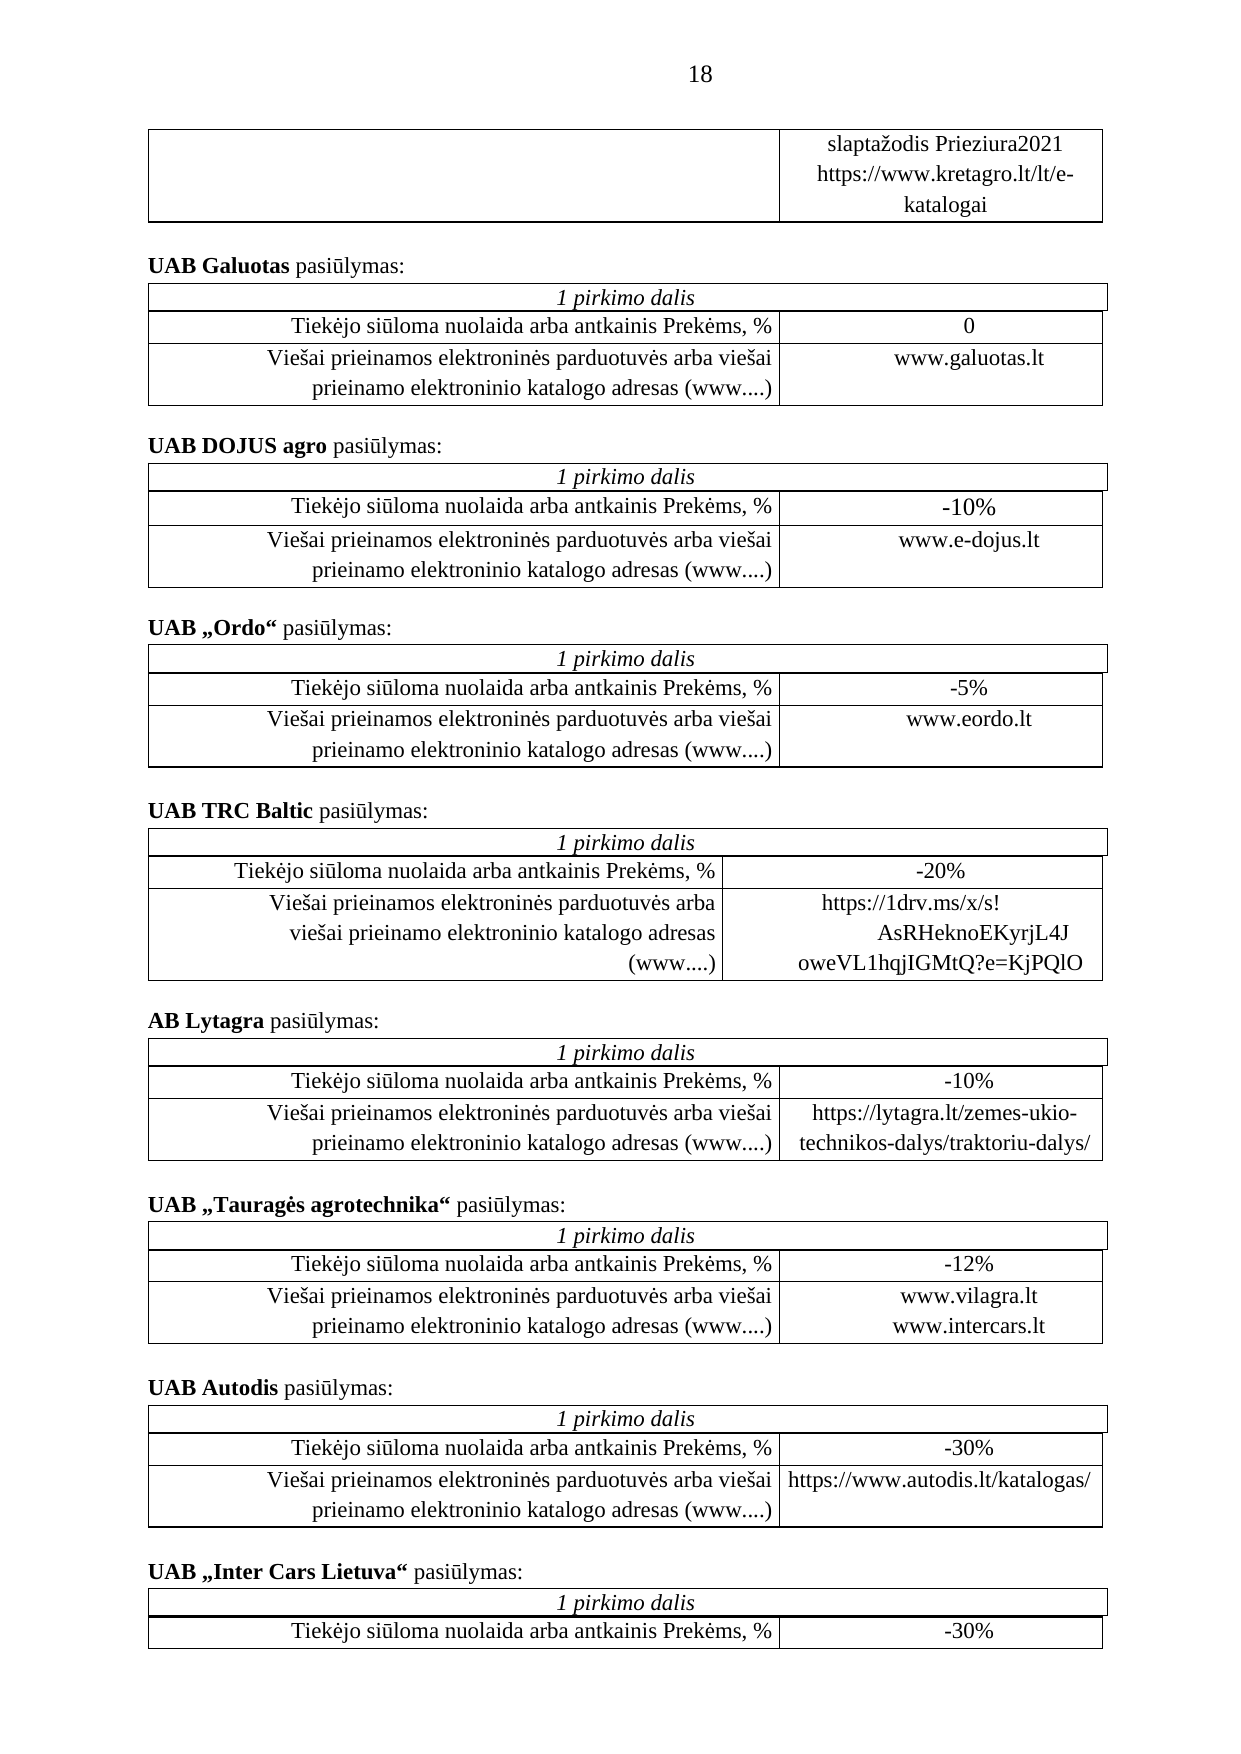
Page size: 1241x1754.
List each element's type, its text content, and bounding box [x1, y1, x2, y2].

text UAB „Inter Cars Lietuva“ pasiūlymas: [148, 1558, 1193, 1584]
table_header 0 [780, 312, 1102, 343]
table_cell https://lytagra.lt/zemes-ukio-technikos-dalys/traktoriu-dalys/ [780, 1099, 1102, 1159]
text UAB Autodis pasiūlymas: [148, 1374, 1193, 1401]
table_cell https://1drv.ms/x/s!AsRHeknoEKyrjL4J oweVL1hqjIGMtQ?e=KjPQlO [723, 889, 1102, 980]
table_cell Viešai prieinamos elektroninės parduotuvės arba viešai prieinamo elektroninio katalogo adresas (www....) [149, 1099, 779, 1159]
table_header Tiekėjo siūloma nuolaida arba antkainis Prekėms, % [149, 1251, 779, 1281]
table_header 1 pirkimo dalis [149, 464, 1107, 490]
table_cell Viešai prieinamos elektroninės parduotuvės arba viešai prieinamo elektroninio katalogo adresas (www....) [149, 344, 779, 405]
text UAB DOJUS agro pasiūlymas: [148, 432, 1193, 458]
table_header 1 pirkimo dalis [149, 829, 1107, 855]
text AB Lytagra pasiūlymas: [148, 1007, 1193, 1034]
table_header -20% [723, 857, 1102, 888]
table_header -30% [780, 1618, 1102, 1648]
table_header Tiekėjo siūloma nuolaida arba antkainis Prekėms, % [149, 857, 722, 888]
table_cell https://www.autodis.lt/katalogas/ [780, 1466, 1102, 1526]
table_header 1 pirkimo dalis [149, 1406, 1107, 1432]
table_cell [780, 130, 1102, 221]
table_header Tiekėjo siūloma nuolaida arba antkainis Prekėms, % [149, 674, 779, 704]
table_header 1 pirkimo dalis [149, 1222, 1107, 1248]
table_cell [149, 1466, 779, 1526]
table_header 1 pirkimo dalis [149, 1039, 1107, 1065]
table_header Tiekėjo siūloma nuolaida arba antkainis Prekėms, % [149, 492, 779, 525]
table_cell www.eordo.lt [780, 706, 1102, 766]
text UAB Galuotas pasiūlymas: [148, 253, 1193, 279]
table_cell www.e-dojus.lt [780, 526, 1102, 587]
table_header Tiekėjo siūloma nuolaida arba antkainis Prekėms, % [149, 1434, 779, 1464]
text UAB „Ordo“ pasiūlymas: [148, 614, 1193, 641]
table_header Tiekėjo siūloma nuolaida arba antkainis Prekėms, % [149, 1618, 779, 1648]
text UAB „Tauragės agrotechnika“ pasiūlymas: [148, 1191, 1193, 1217]
table_header Tiekėjo siūloma nuolaida arba antkainis Prekėms, % [149, 1067, 779, 1098]
table_cell Viešai prieinamos elektroninės parduotuvės arba viešai prieinamo elektroninio katalogo adresas (www....) [149, 526, 779, 587]
table_header 1 pirkimo dalis [149, 284, 1107, 310]
table_header Tiekėjo siūloma nuolaida arba antkainis Prekėms, % [149, 312, 779, 343]
table_cell Viešai prieinamos elektroninės parduotuvės arba viešai prieinamo elektroninio katalogo adresas (www....) [149, 1282, 779, 1343]
table_header -10% [780, 1067, 1102, 1098]
table_cell Viešai prieinamos elektroninės parduotuvės arba viešai prieinamo elektroninio katalogo adresas (www....) [149, 706, 779, 766]
table_header 1 pirkimo dalis [149, 645, 1107, 672]
table_cell Viešai prieinamos elektroninės parduotuvės arba viešai prieinamo elektroninio katalogo adresas (www....) [149, 889, 722, 980]
table_header -10% [780, 492, 1102, 525]
table_header -30% [780, 1434, 1102, 1464]
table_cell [149, 130, 779, 221]
table_header 1 pirkimo dalis [149, 1589, 1107, 1615]
table_header -12% [780, 1251, 1102, 1281]
table_header -5% [780, 674, 1102, 704]
table_cell www.galuotas.lt [780, 344, 1102, 405]
table_cell www.vilagra.lt www.intercars.lt [780, 1282, 1102, 1343]
text UAB TRC Baltic pasiūlymas: [148, 798, 1193, 824]
